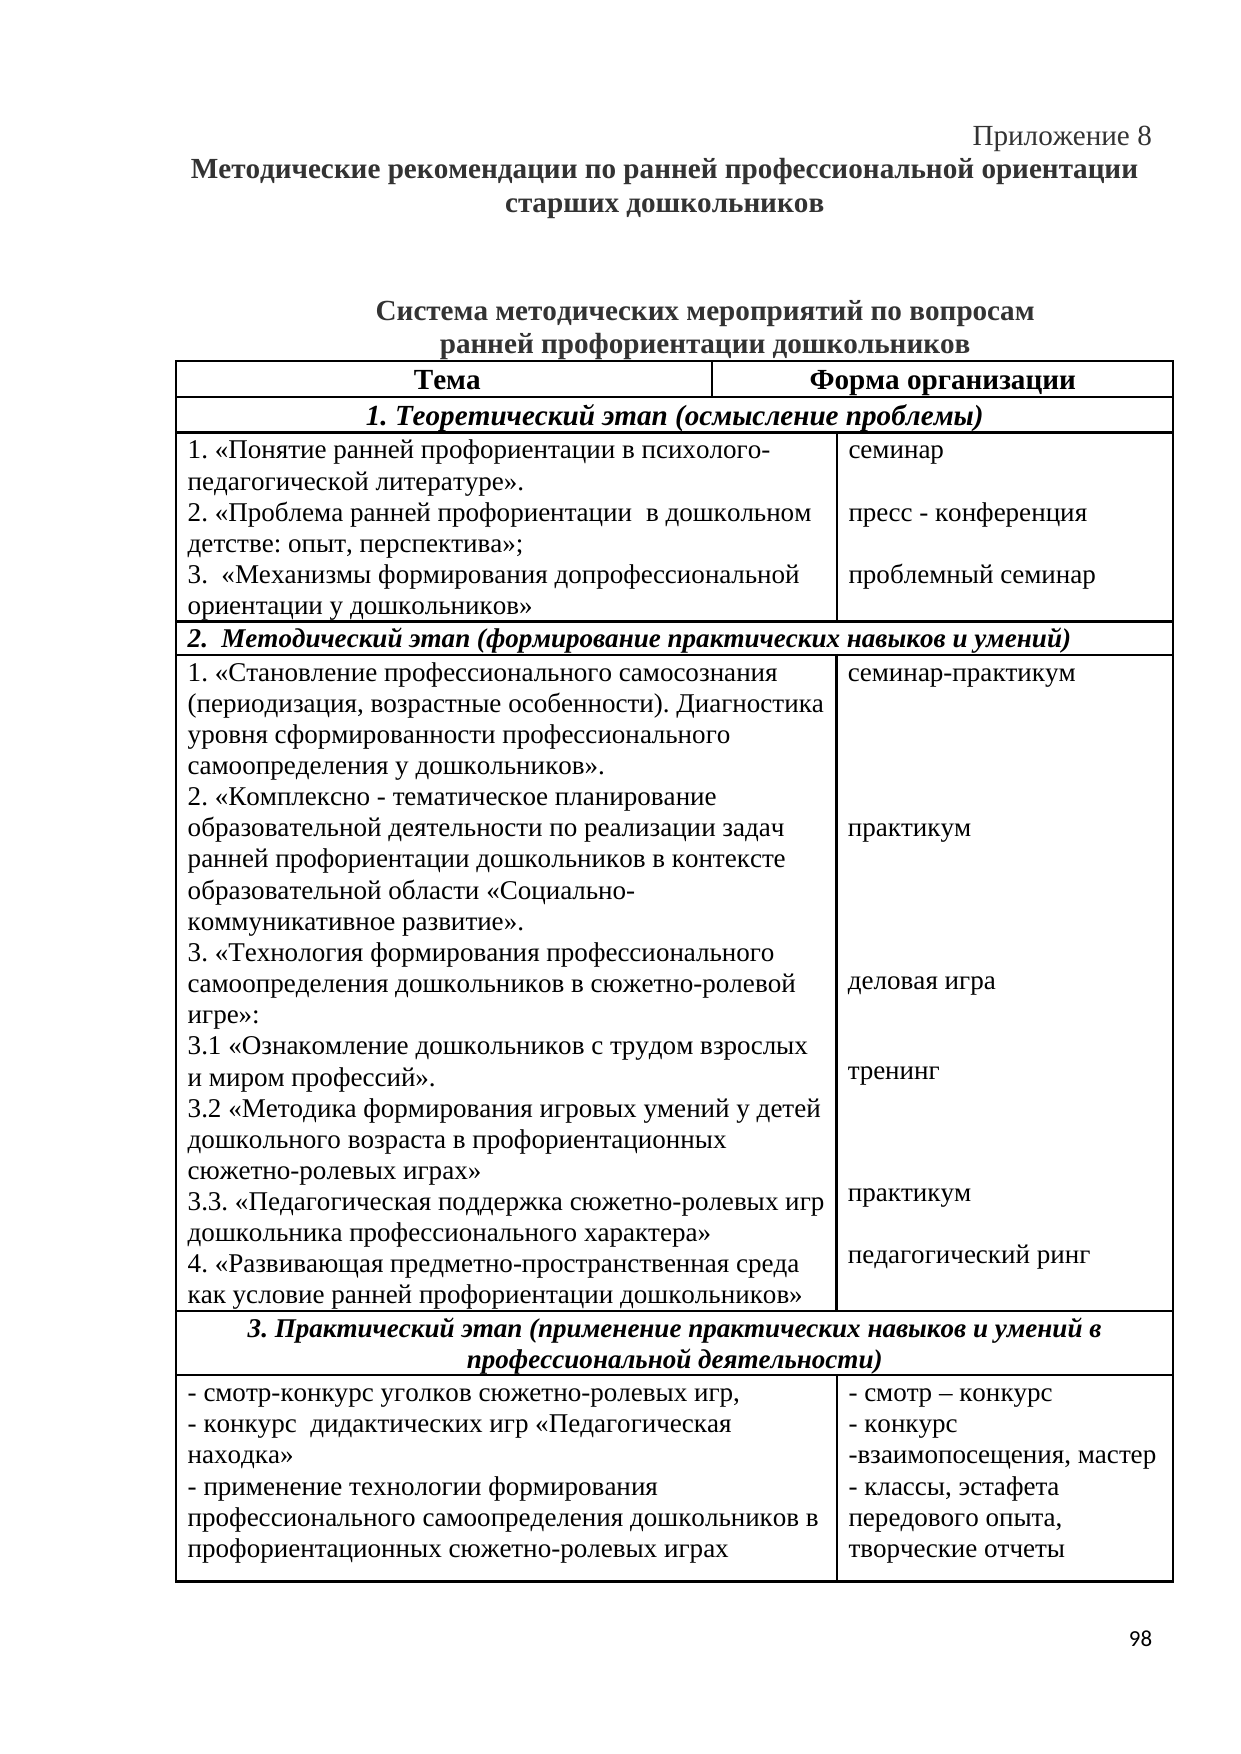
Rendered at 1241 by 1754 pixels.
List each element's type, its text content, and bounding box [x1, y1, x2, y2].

table_cell 1. «Становление профессионального самосознания (периодизация, возрастные особенности). Диагностика уровня сформированности профессионального самоопределения у дошкольников». 2. «Комплексно - тематическое планирование образовательной деятельности по реализации задач ранней профориентации дошкольников в контексте образовательной области «Социально-коммуникативное развитие». 3. «Технология формирования профессионального самоопределения дошкольников в сюжетно-ролевой игре»: 3.1 «Ознакомление дошкольников с трудом взрослых и миром профессий». 3.2 «Методика формирования игровых умений у детей дошкольного возраста в профориентационных сюжетно-ролевых играх» 3.3. «Педагогическая поддержка сюжетно-ролевых игр дошкольника профессионального характера» 4. «Развивающая предметно-пространственная среда как условие ранней профориентации дошкольников» [177, 656, 835, 1310]
text Приложение 8 [177, 118, 1152, 152]
table_cell - смотр – конкурс - конкурс -взаимопосещения, мастер - классы, эстафета передового опыта, творческие отчеты [838, 1376, 1172, 1580]
table_cell 1. Теоретический этап (осмысление проблемы) [177, 398, 1172, 431]
text ранней профориентации дошкольников [177, 327, 1152, 360]
table_cell 2. Методический этап (формирование практических навыков и умений) [177, 623, 1172, 654]
table_cell 3. Практический этап (применение практических навыков и умений в профессиональной деятельности) [177, 1312, 1172, 1374]
text Методические рекомендации по ранней профессиональной ориентации старших дошкольников [177, 152, 1152, 219]
table_cell семинар пресс - конференция проблемный семинар [838, 434, 1172, 620]
table_header Форма организации [713, 362, 1172, 396]
text Система методических мероприятий по вопросам [177, 293, 1152, 327]
table_cell - смотр-конкурс уголков сюжетно-ролевых игр, - конкурс дидактических игр «Педагогическая находка» - применение технологии формирования профессионального самоопределения дошкольников в профориентационных сюжетно-ролевых играх [177, 1376, 836, 1580]
table_cell 1. «Понятие ранней профориентации в психолого-педагогической литературе». 2. «Проблема ранней профориентации в дошкольном детстве: опыт, перспектива»; 3. «Механизмы формирования допрофессиональной ориентации у дошкольников» [177, 434, 836, 620]
table_cell семинар-практикум практикум деловая игра тренинг практикум педагогический ринг [838, 656, 1172, 1310]
table_header Тема [177, 362, 711, 396]
